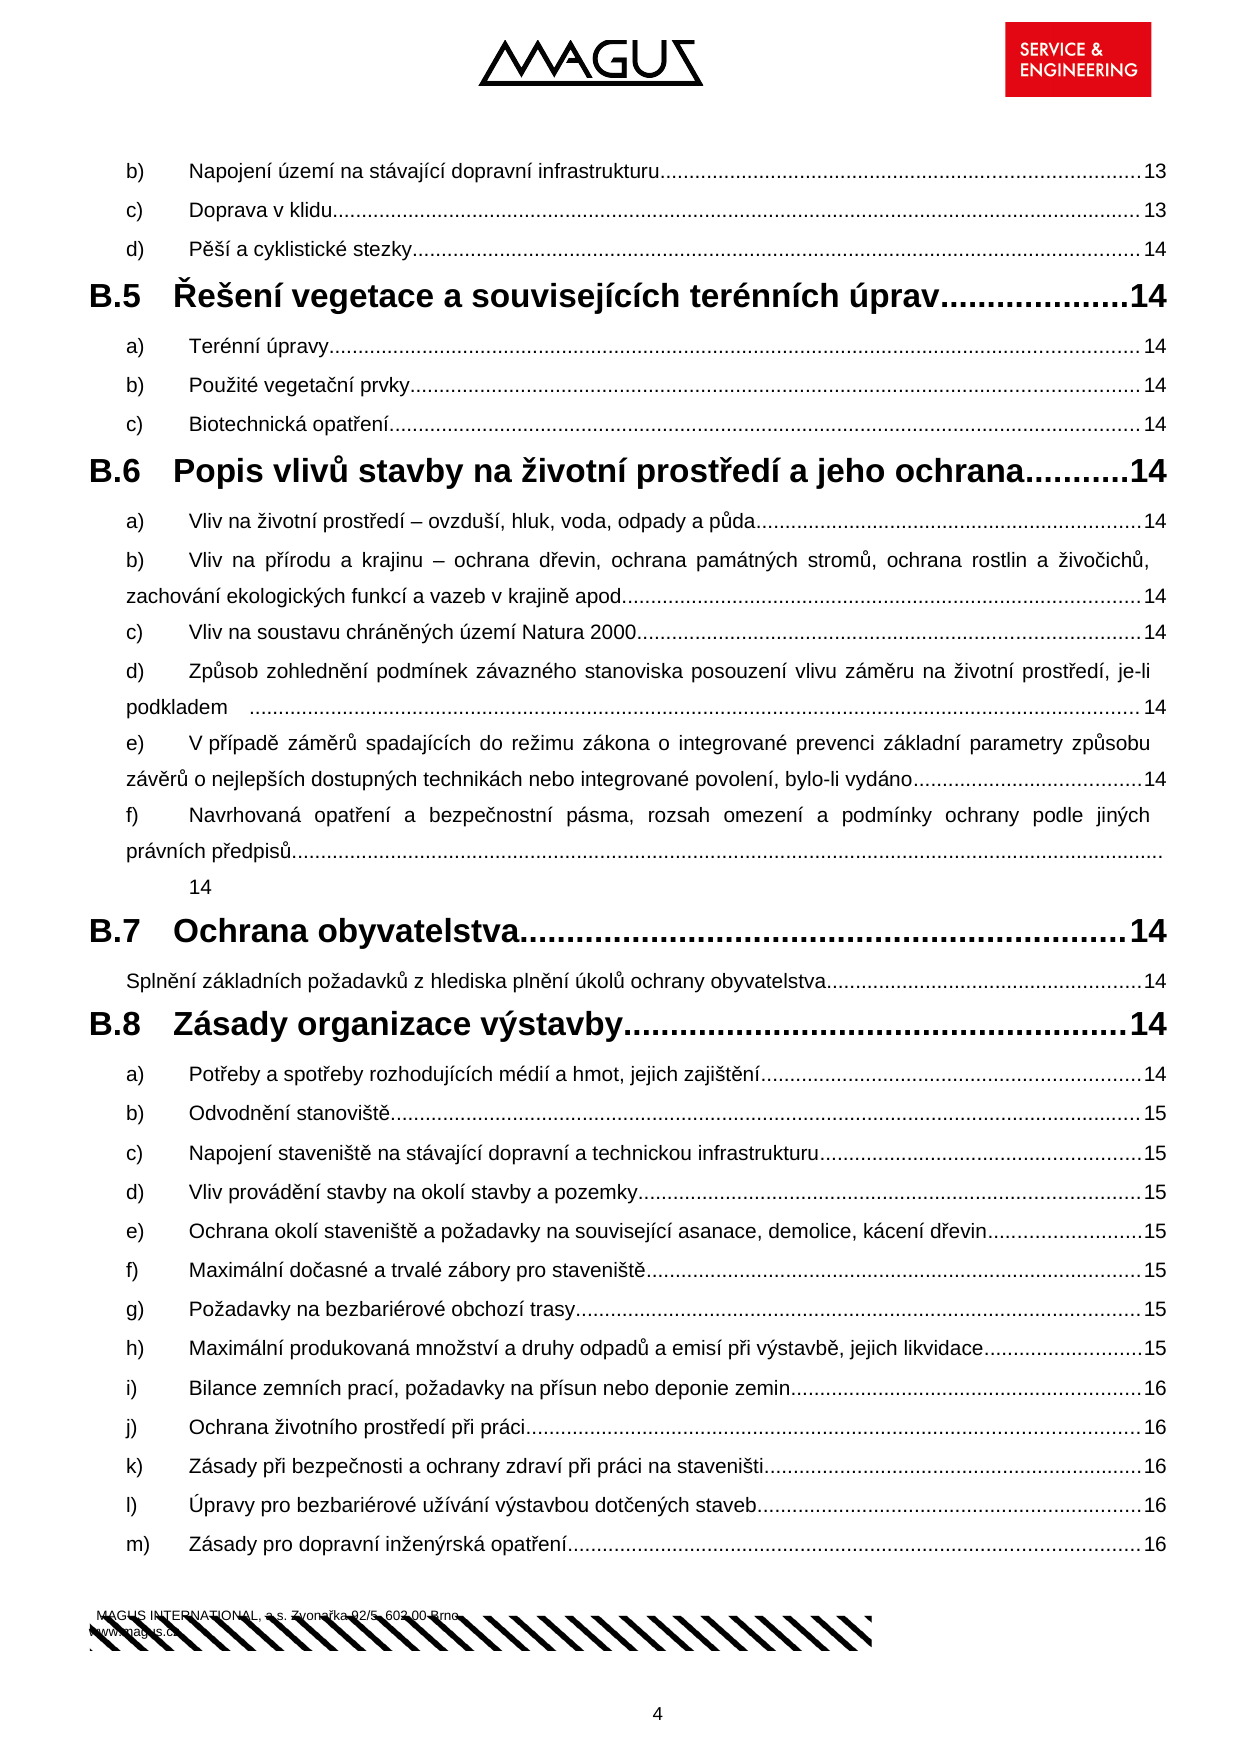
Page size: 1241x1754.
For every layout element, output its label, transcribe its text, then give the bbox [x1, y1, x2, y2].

text a) Potřeby a spotřeby rozhodujících médií a hmot, jejich zajištění 14 [126, 1062, 1152, 1086]
text a) Terénní úpravy 14 [126, 334, 1152, 358]
text l) Úpravy pro bezbariérové užívání výstavbou dotčených staveb. 16 [126, 1493, 1152, 1517]
text b) Vliv na přírodu a krajinu – ochrana dřevin, ochrana památných stromů, ochrana rostlin a živočichů, zachování ekologických funkcí a vazeb v krajině apod. 14 [126, 548, 1152, 608]
text b) Použité vegetační prvky 14 [126, 373, 1152, 397]
text m) Zásady pro dopravní inženýrská opatření 16 [126, 1532, 1152, 1556]
text b) Odvodnění stanoviště 15 [126, 1101, 1152, 1125]
text d) Vliv provádění stavby na okolí stavby a pozemky 15 [126, 1179, 1152, 1203]
text k) Zásady při bezpečnosti a ochrany zdraví při práci na staveništi 16 [126, 1454, 1152, 1478]
text i) Bilance zemních prací, požadavky na přísun nebo deponie zemin 16 [126, 1375, 1152, 1399]
text e) V případě záměrů spadajících do režimu zákona o integrované prevenci základní parametry způsobu závěrů o nejlepších dostupných technikách nebo integrované povolení, bylo-li vydáno 14 [126, 731, 1152, 791]
text Splnění základních požadavků z hlediska plnění úkolů ochrany obyvatelstva 14 [126, 968, 1152, 992]
text c) Doprava v klidu 13 [126, 198, 1152, 222]
text c) Biotechnická opatření 14 [126, 412, 1152, 436]
text e) Ochrana okolí staveniště a požadavky na související asanace, demolice, kácení dřevin 15 [126, 1219, 1152, 1243]
text j) Ochrana životního prostředí při práci 16 [126, 1414, 1152, 1438]
text B.7 Ochrana obyvatelstva 14 [89, 911, 1152, 949]
text d) Pěší a cyklistické stezky 14 [126, 237, 1152, 261]
text a) Vliv na životní prostředí – ovzduší, hluk, voda, odpady a půda 14 [126, 509, 1152, 533]
text c) Vliv na soustavu chráněných území Natura 2000 14 [126, 620, 1152, 644]
text b) Napojení území na stávající dopravní infrastrukturu 13 [126, 159, 1152, 183]
text B.8 Zásady organizace výstavby 14 [89, 1004, 1152, 1043]
text f) Navrhovaná opatření a bezpečnostní pásma, rozsah omezení a podmínky ochrany podle jiných právních předpisů 14 [126, 803, 1152, 899]
text B.5 Řešení vegetace a souvisejících terénních úprav 14 [89, 276, 1152, 315]
picture [88, 1610, 891, 1654]
text g) Požadavky na bezbariérové obchozí trasy 15 [126, 1297, 1152, 1321]
text h) Maximální produkovaná množství a druhy odpadů a emisí při výstavbě, jejich likvidace 15 [126, 1336, 1152, 1360]
text c) Napojení staveniště na stávající dopravní a technickou infrastrukturu 15 [126, 1140, 1152, 1164]
text f) Maximální dočasné a trvalé zábory pro staveniště 15 [126, 1258, 1152, 1282]
picture [1005, 22, 1152, 97]
picture [478, 40, 704, 86]
text B.6 Popis vlivů stavby na životní prostředí a jeho ochrana 14 [89, 451, 1152, 490]
text d) Způsob zohlednění podmínek závazného stanoviska posouzení vlivu záměru na životní prostředí, je-li podkladem 14 [126, 659, 1152, 719]
